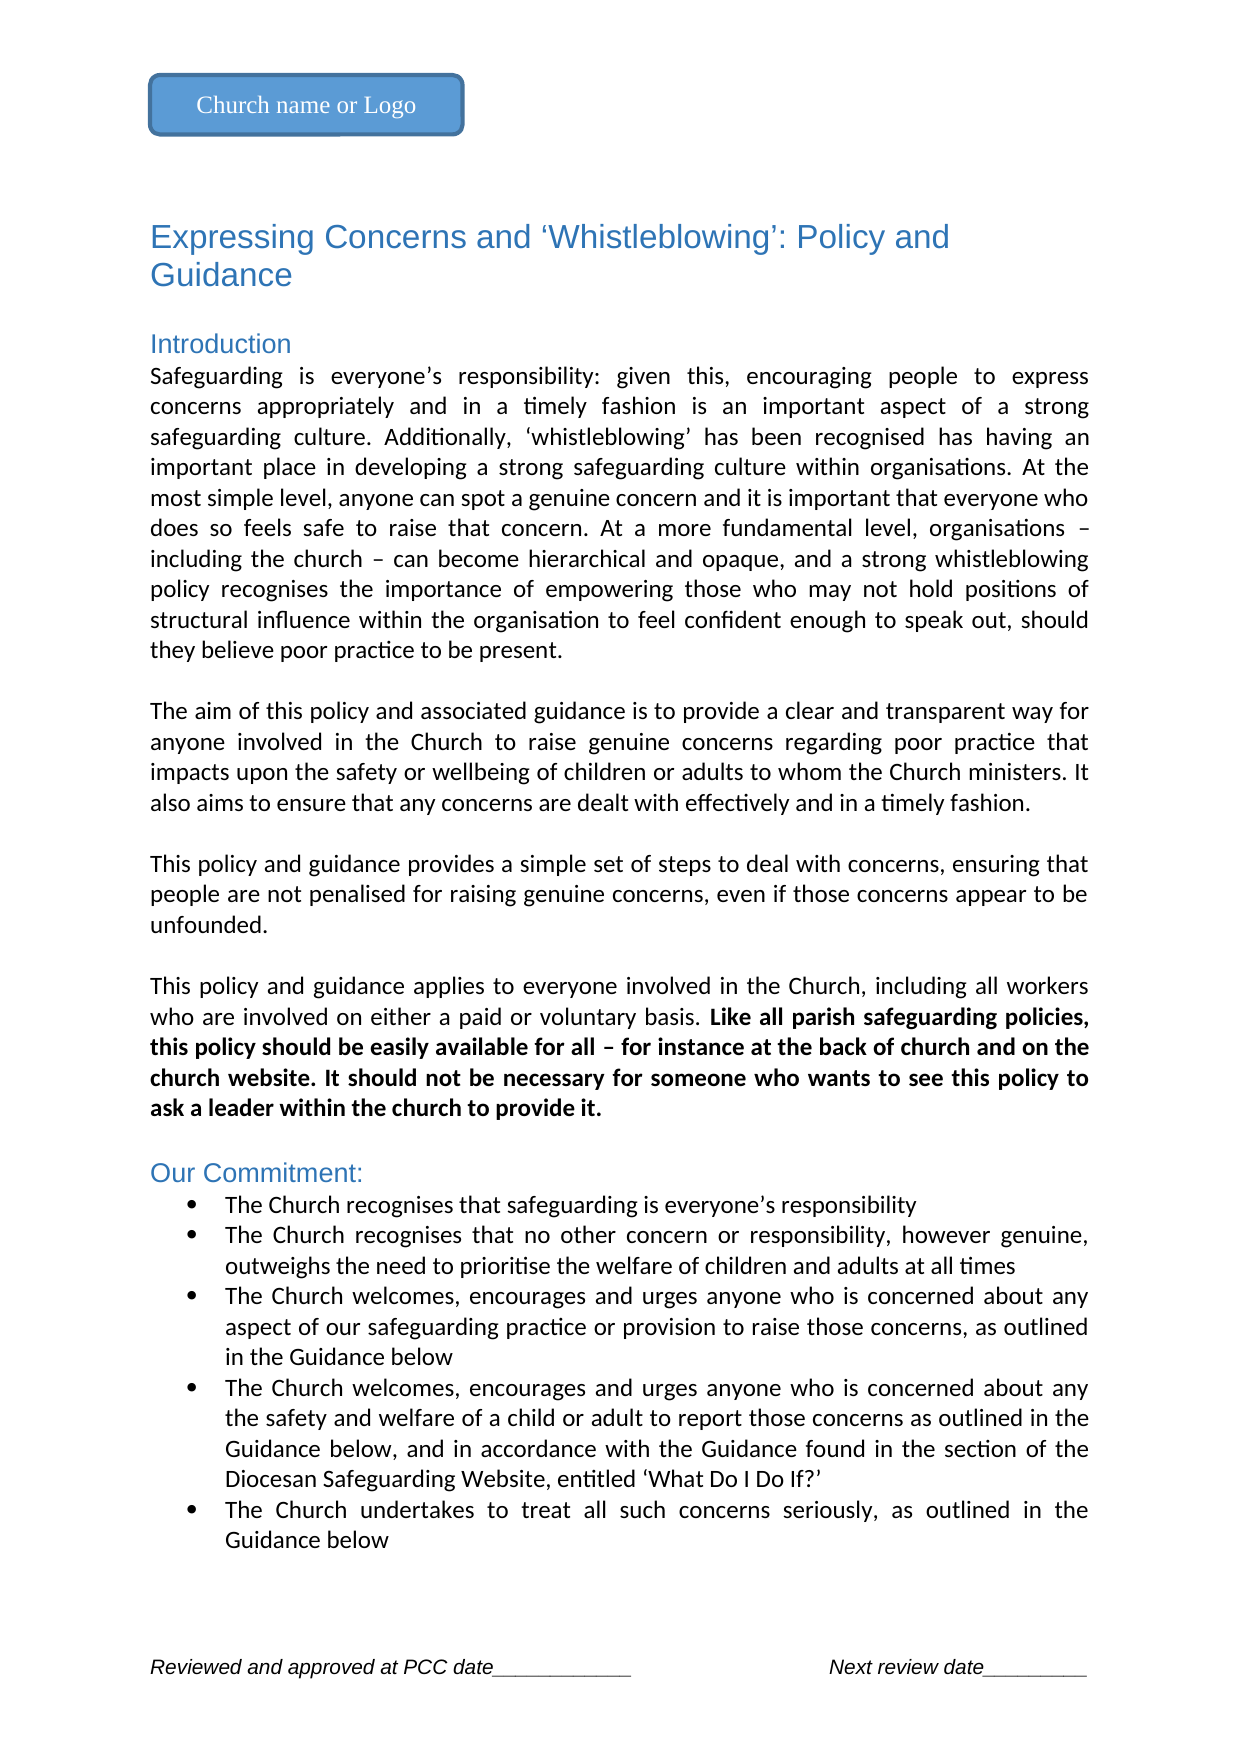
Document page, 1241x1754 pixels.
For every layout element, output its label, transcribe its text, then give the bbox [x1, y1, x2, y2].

list The Church recognises that safeguarding is everyone’s responsibility [187, 1189, 1090, 1219]
text This policy and guidance applies to everyone involved in the Church, including all workers who are involved on either a paid or voluntary basis. Like all parish safeguarding policies, this policy should be easily available for all – for instance at the back of church and on the church website. It should not be necessary for someone who wants to see this policy to ask a leader within the church to provide it. [150, 970, 1090, 1123]
subtitle Our Commitment: [150, 1157, 1090, 1189]
text Safeguarding is everyone’s responsibility: given this, encouraging people to express concerns appropriately and in a timely fashion is an important aspect of a strong safeguarding culture. Additionally, ‘whistleblowing’ has been recognised has having an important place in developing a strong safeguarding culture within organisations. At the most simple level, anyone can spot a genuine concern and it is important that everyone who does so feels safe to raise that concern. At a more fundamental level, organisations – including the church – can become hierarchical and opaque, and a strong whistleblowing policy recognises the importance of empowering those who may not hold positions of structural influence within the organisation to feel confident enough to speak out, should they believe poor practice to be present. [150, 360, 1090, 665]
text The aim of this policy and associated guidance is to provide a clear and transparent way for anyone involved in the Church to raise genuine concerns regarding poor practice that impacts upon the safety or wellbeing of children or adults to whom the Church ministers. It also aims to ensure that any concerns are dealt with effectively and in a timely fashion. [150, 696, 1090, 818]
text This policy and guidance provides a simple set of steps to deal with concerns, ensuring that people are not penalised for raising genuine concerns, even if those concerns appear to be unfounded. [150, 848, 1090, 940]
list The Church welcomes, encourages and urges anyone who is concerned about any the safety and welfare of a child or adult to report those concerns as outlined in the Guidance below, and in accordance with the Guidance found in the section of the Diocesan Safeguarding Website, entitled ‘What Do I Do If?’ [187, 1372, 1090, 1494]
list The Church undertakes to treat all such concerns seriously, as outlined in the Guidance below [187, 1494, 1090, 1555]
list The Church recognises that no other concern or responsibility, however genuine, outweighs the need to prioritise the welfare of children and adults at all times [187, 1219, 1090, 1280]
subtitle Expressing Concerns and ‘Whistleblowing’: Policy and Guidance [150, 217, 1090, 294]
list The Church welcomes, encourages and urges anyone who is concerned about any aspect of our safeguarding practice or provision to raise those concerns, as outlined in the Guidance below [187, 1280, 1090, 1372]
subtitle Introduction [150, 328, 1090, 360]
